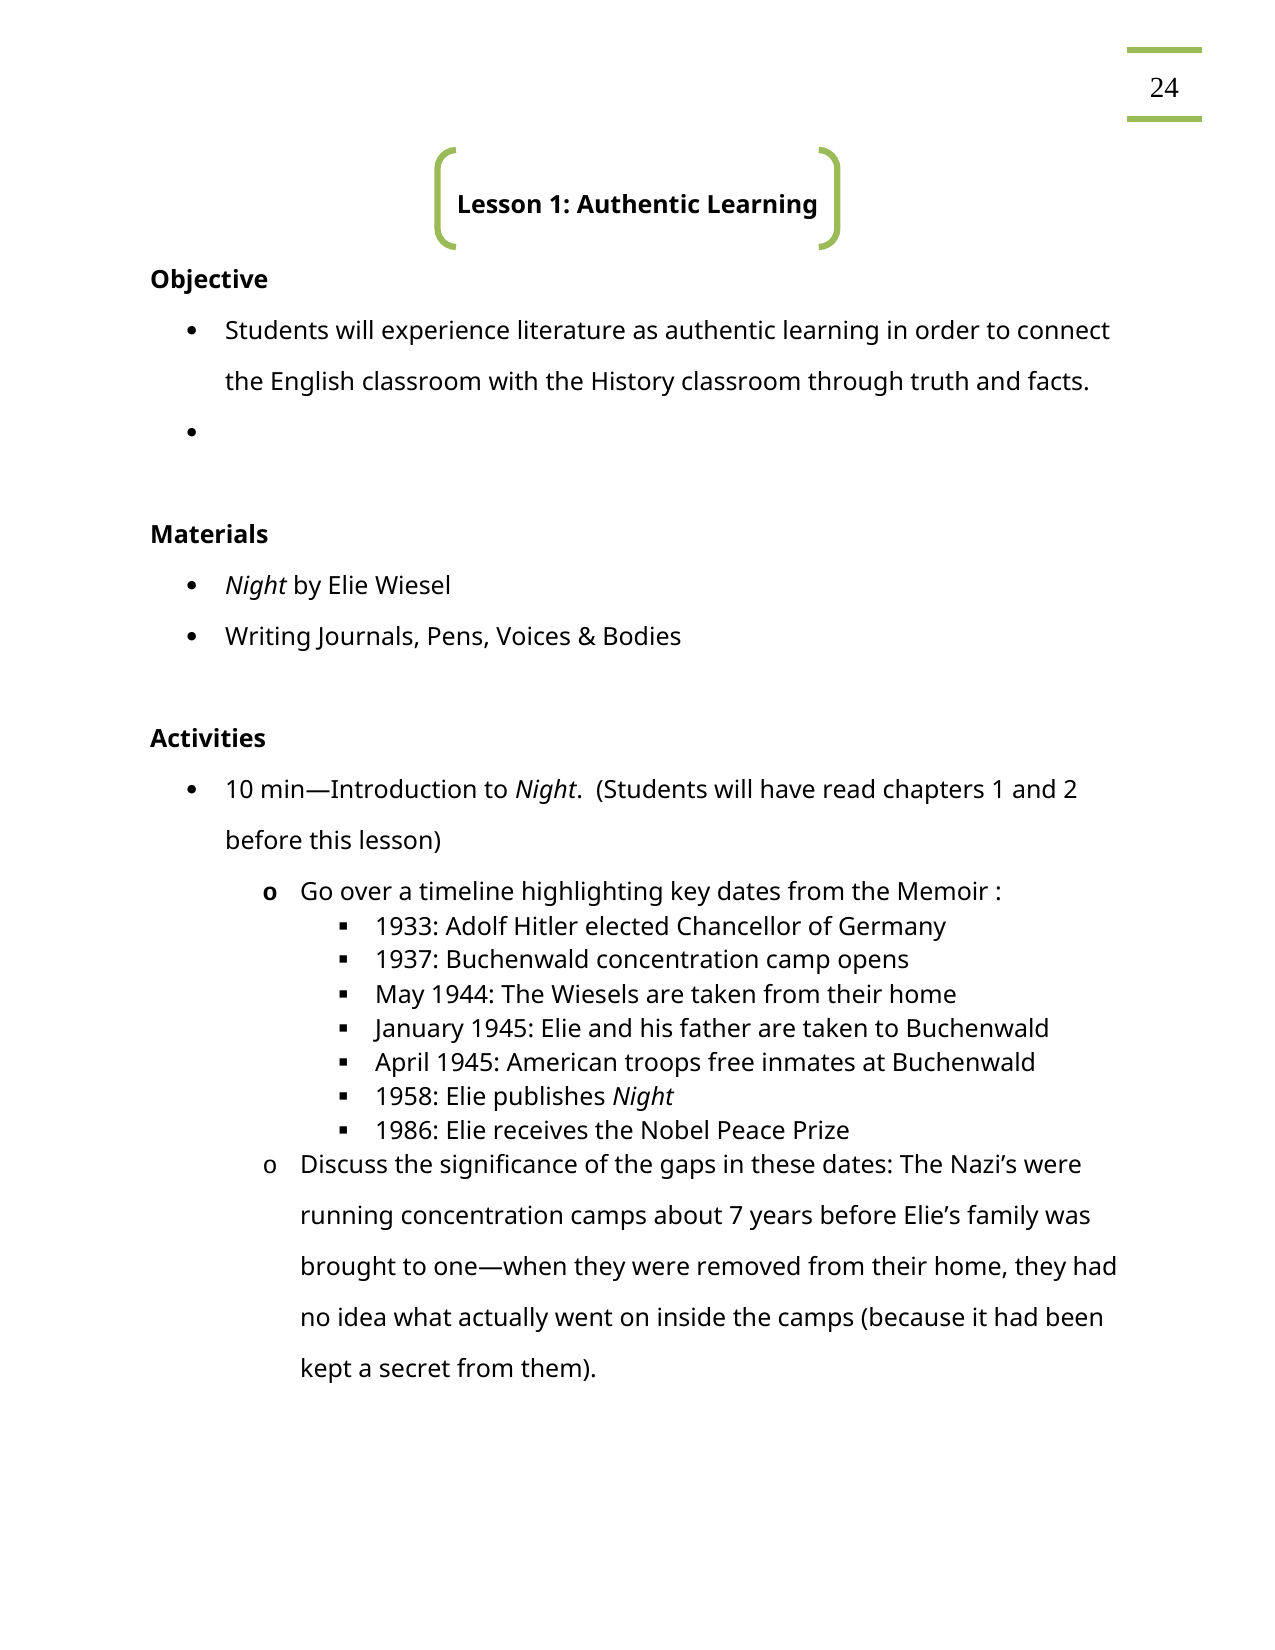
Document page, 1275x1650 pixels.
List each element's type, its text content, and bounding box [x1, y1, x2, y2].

list 1937: Buchenwald concentration camp opens [337, 942, 1125, 976]
list 1986: Elie receives the Nobel Peace Prize [337, 1112, 1125, 1147]
list Writing Journals, Pens, Voices & Bodies [187, 619, 1125, 653]
list Go over a timeline highlighting key dates from the Memoir : [262, 874, 1125, 908]
text Objective [150, 261, 1125, 295]
list April 1945: American troops free inmates at Buchenwald [337, 1044, 1125, 1078]
list Night by Elie Wiesel [187, 568, 1125, 602]
text Materials [150, 517, 1125, 551]
list 1933: Adolf Hitler elected Chancellor of Germany [337, 908, 1125, 942]
list May 1944: The Wiesels are taken from their home [337, 976, 1125, 1010]
list January 1945: Elie and his father are taken to Buchenwald [337, 1010, 1125, 1044]
list 10 min—Introduction to Night. (Students will have read chapters 1 and 2 before this lesson) [187, 772, 1125, 857]
text Activities [150, 721, 1125, 755]
list Discuss the significance of the gaps in these dates: The Nazi’s were running concentration camps about 7 years before Elie’s family was brought to one—when they were removed from their home, they had no idea what actually went on inside the camps (because it had been kept a secret from them). [262, 1147, 1125, 1385]
list 1958: Elie publishes Night [337, 1078, 1125, 1112]
list Students will experience literature as authentic learning in order to connect the English classroom with the History classroom through truth and facts. [187, 312, 1125, 397]
